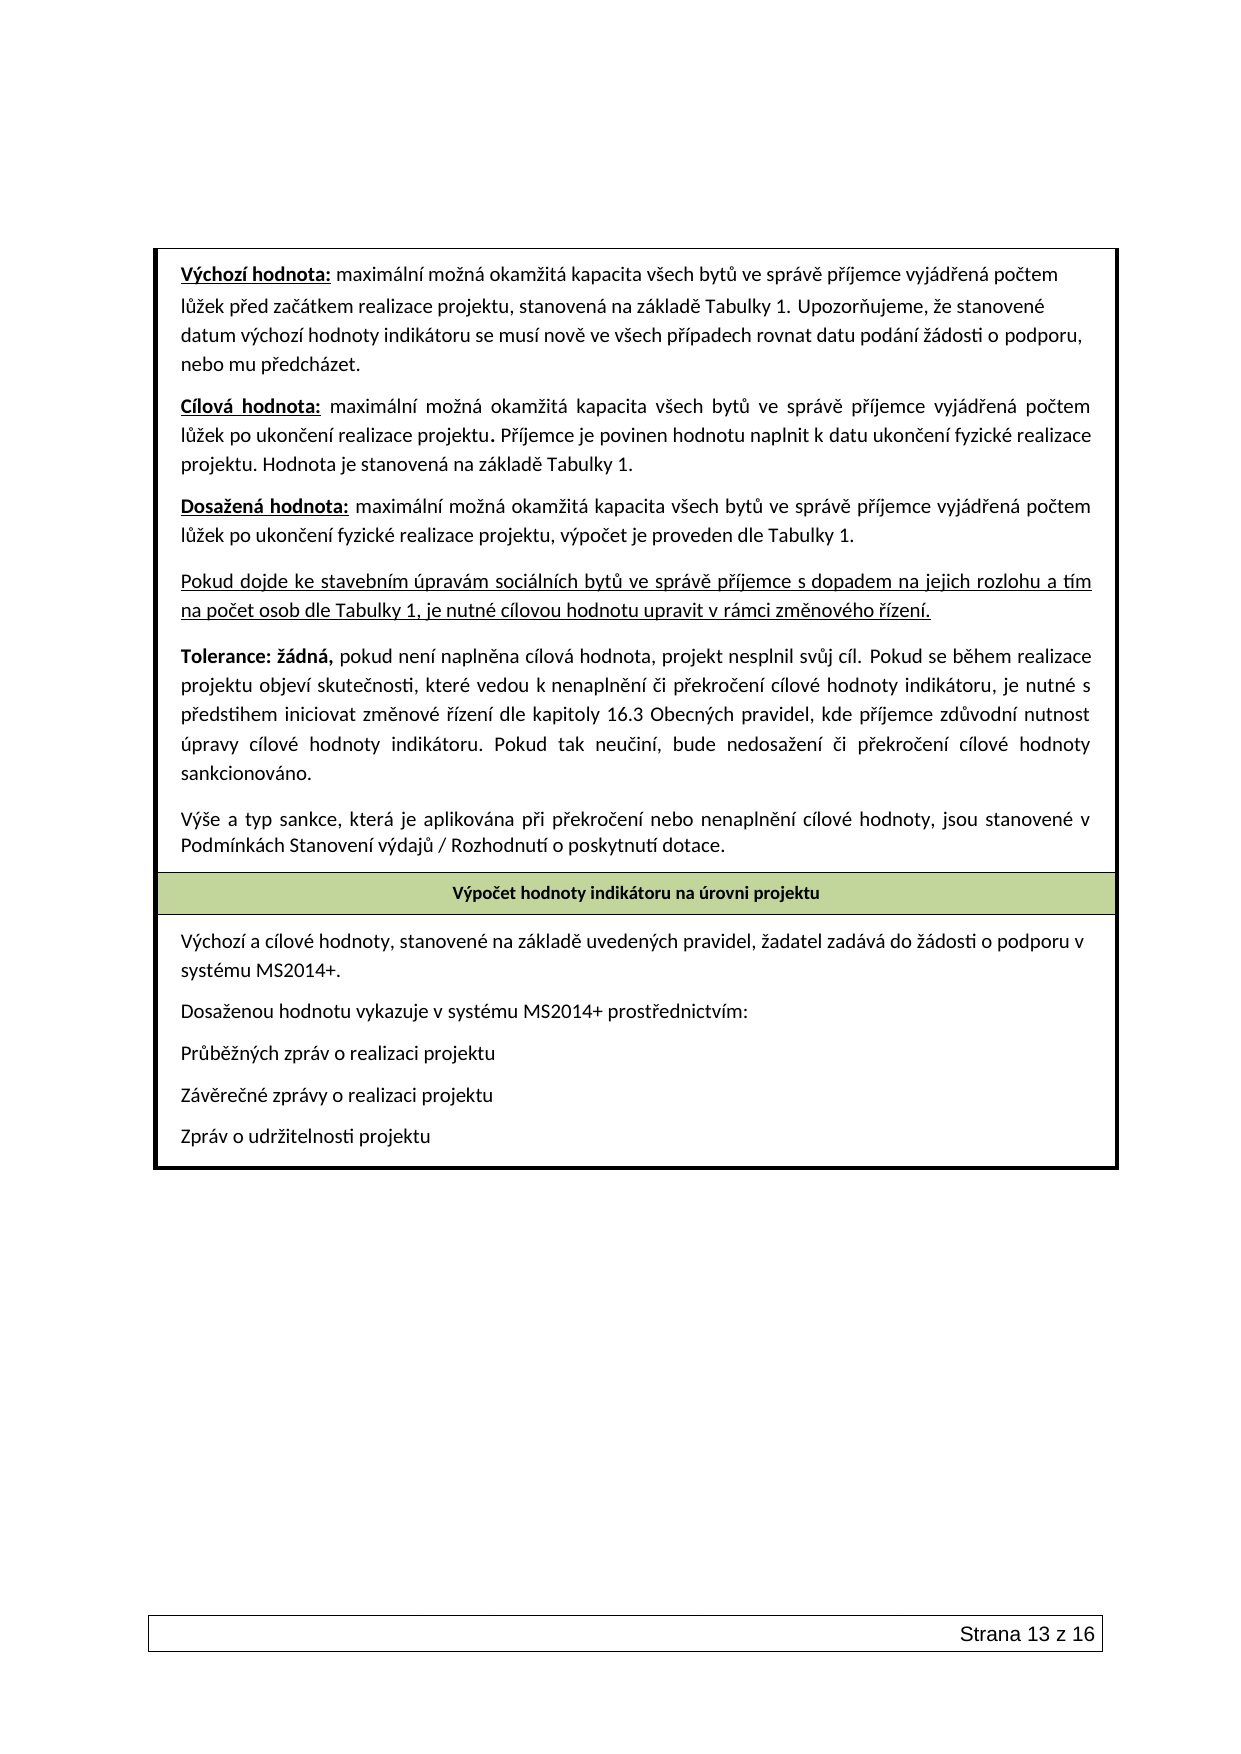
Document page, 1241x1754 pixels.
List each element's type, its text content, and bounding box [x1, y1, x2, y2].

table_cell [158, 249, 1115, 872]
table_cell Výpočet hodnoty indikátoru na úrovni projektu [158, 873, 1115, 914]
table_cell Výchozí a cílové hodnoty, stanovené na základě uvedených pravidel, žadatel zadává do žádosti o podporu v systému MS2014+. Dosaženou hodnotu vykazuje v systému MS2014+ prostřednictvím: Průběžných zpráv o realizaci projektu Závěrečné zprávy o realizaci projektu Zpráv o udržitelnosti projektu [158, 915, 1115, 1166]
